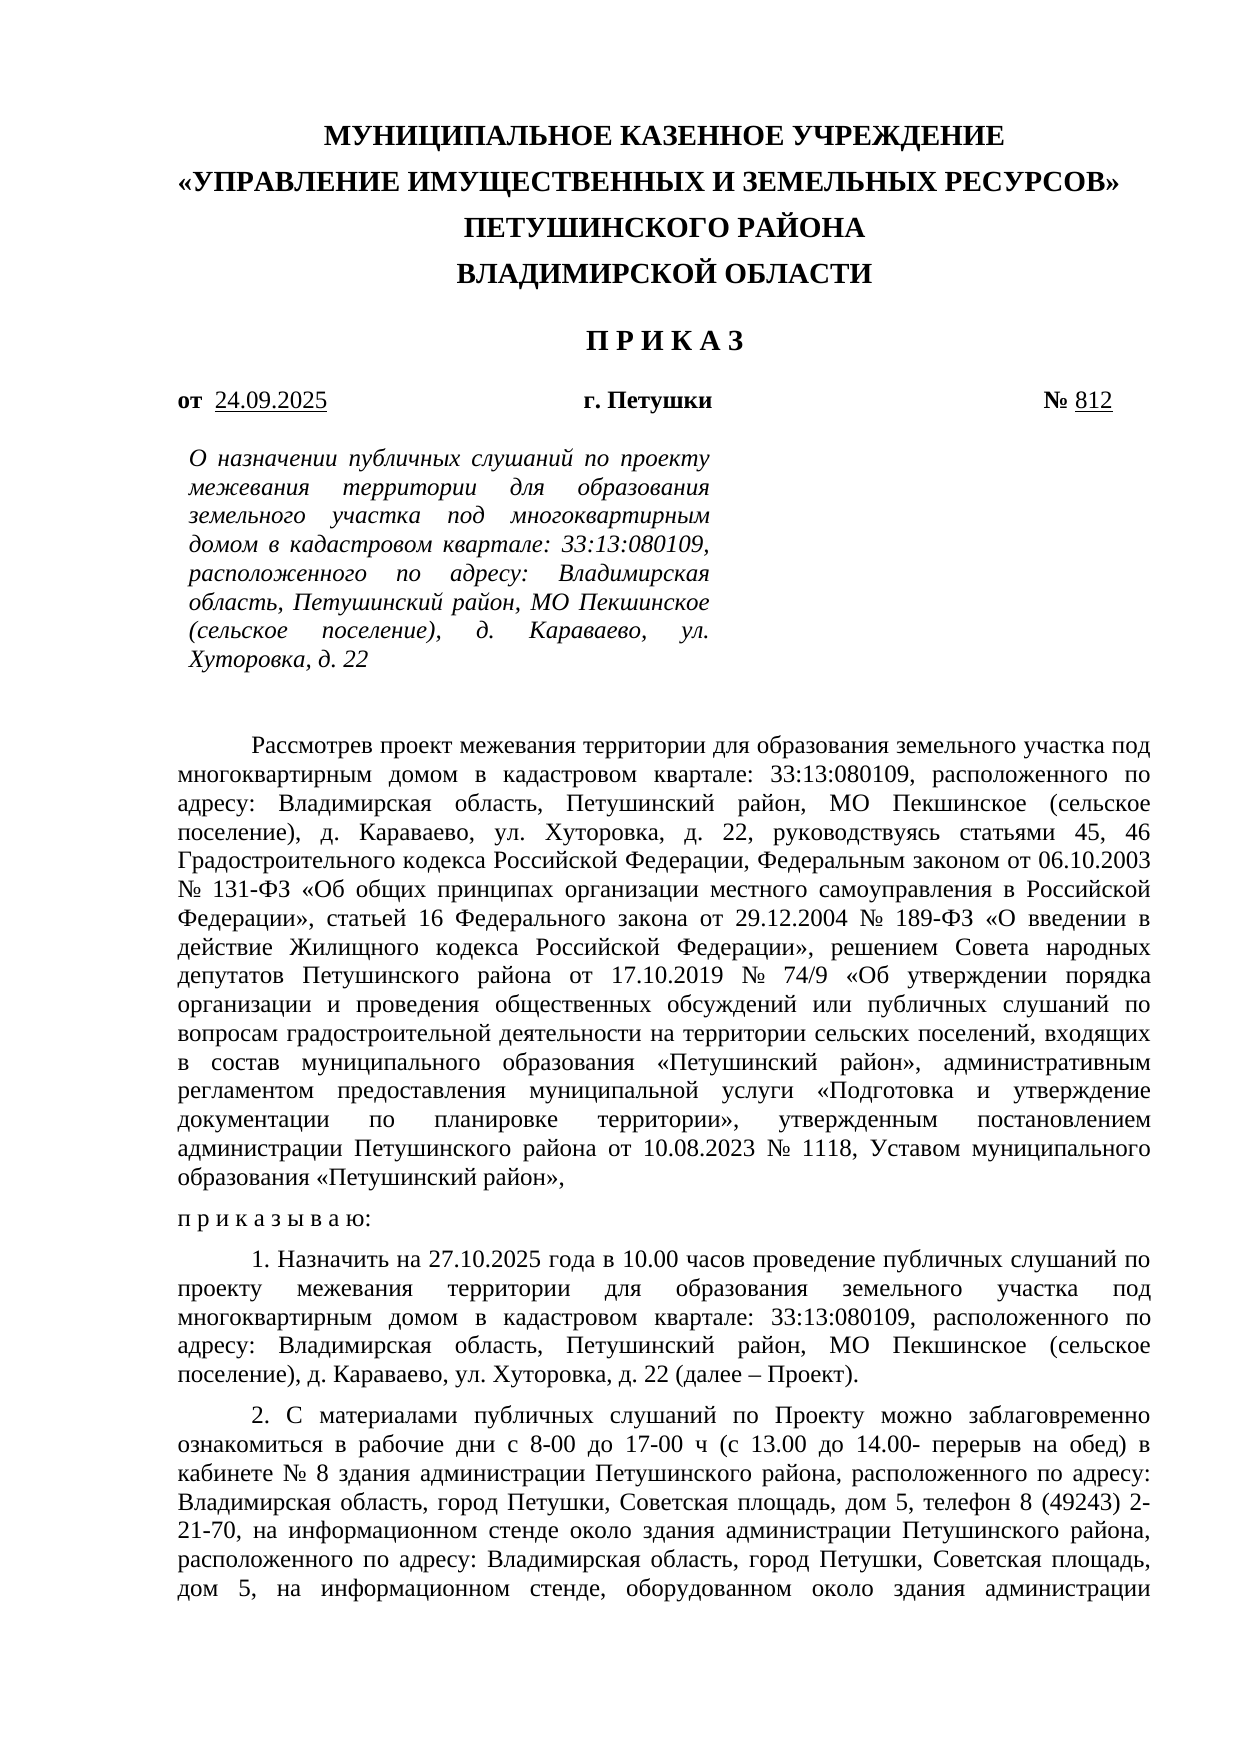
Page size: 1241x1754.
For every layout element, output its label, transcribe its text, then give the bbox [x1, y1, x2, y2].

table_header О назначении публичных слушаний по проекту межевания территории для образования земельного участка под многоквартирным домом в кадастровом квартале: 33:13:080109, расположенного по адресу: Владимирская область, Петушинский район, МО Пекшинское (сельское поселение), д. Караваево, ул. Хуторовка, д. 22 [177, 443, 723, 673]
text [177, 1401, 1152, 1602]
text МУНИЦИПАЛЬНОЕ КАЗЕННОЕ УЧРЕЖДЕНИЕ [177, 118, 1152, 152]
text ПЕТУШИНСКОГО РАЙОНА [177, 210, 1152, 244]
text 1. Назначить на 27.10.2025 года в 10.00 часов проведение публичных слушаний по проекту межевания территории для образования земельного участка под многоквартирным домом в кадастровом квартале: 33:13:080109, расположенного по адресу: Владимирская область, Петушинский район, МО Пекшинское (сельское поселение), д. Караваево, ул. Хуторовка, д. 22 (далее – Проект). [177, 1244, 1152, 1388]
text ВЛАДИМИРСКОЙ ОБЛАСТИ [177, 256, 1152, 290]
subtitle Рассмотрев проект межевания территории для образования земельного участка под многоквартирным домом в кадастровом квартале: 33:13:080109, расположенного по адресу: Владимирская область, Петушинский район, МО Пекшинское (сельское поселение), д. Караваево, ул. Хуторовка, д. 22, руководствуясь статьями 45, 46 Градостроительного кодекса Российской Федерации, Федеральным законом от 06.10.2003 № 131-ФЗ «Об общих принципах организации местного самоуправления в Российской Федерации», статьей 16 Федерального закона от 29.12.2004 № 189-ФЗ «О введении в действие Жилищного кодекса Российской Федерации», решением Совета народных депутатов Петушинского района от 17.10.2019 № 74/9 «Об утверждении порядка организации и проведения общественных обсуждений или публичных слушаний по вопросам градостроительной деятельности на территории сельских поселений, входящих в состав муниципального образования «Петушинский район», административным регламентом предоставления муниципальной услуги «Подготовка и утверждение документации по планировке территории», утвержденным постановлением администрации Петушинского района от 10.08.2023 № 1118, Уставом муниципального образования «Петушинский район», [177, 731, 1152, 1191]
text П Р И К А З [177, 323, 1152, 357]
text «УПРАВЛЕНИЕ ИМУЩЕСТВЕННЫХ И ЗЕМЕЛЬНЫХ РЕСУРСОВ» [177, 164, 1152, 198]
text п р и к а з ы в а ю: [177, 1203, 1152, 1232]
text от 24.09.2025 г. Петушки № 812 [177, 386, 1152, 414]
